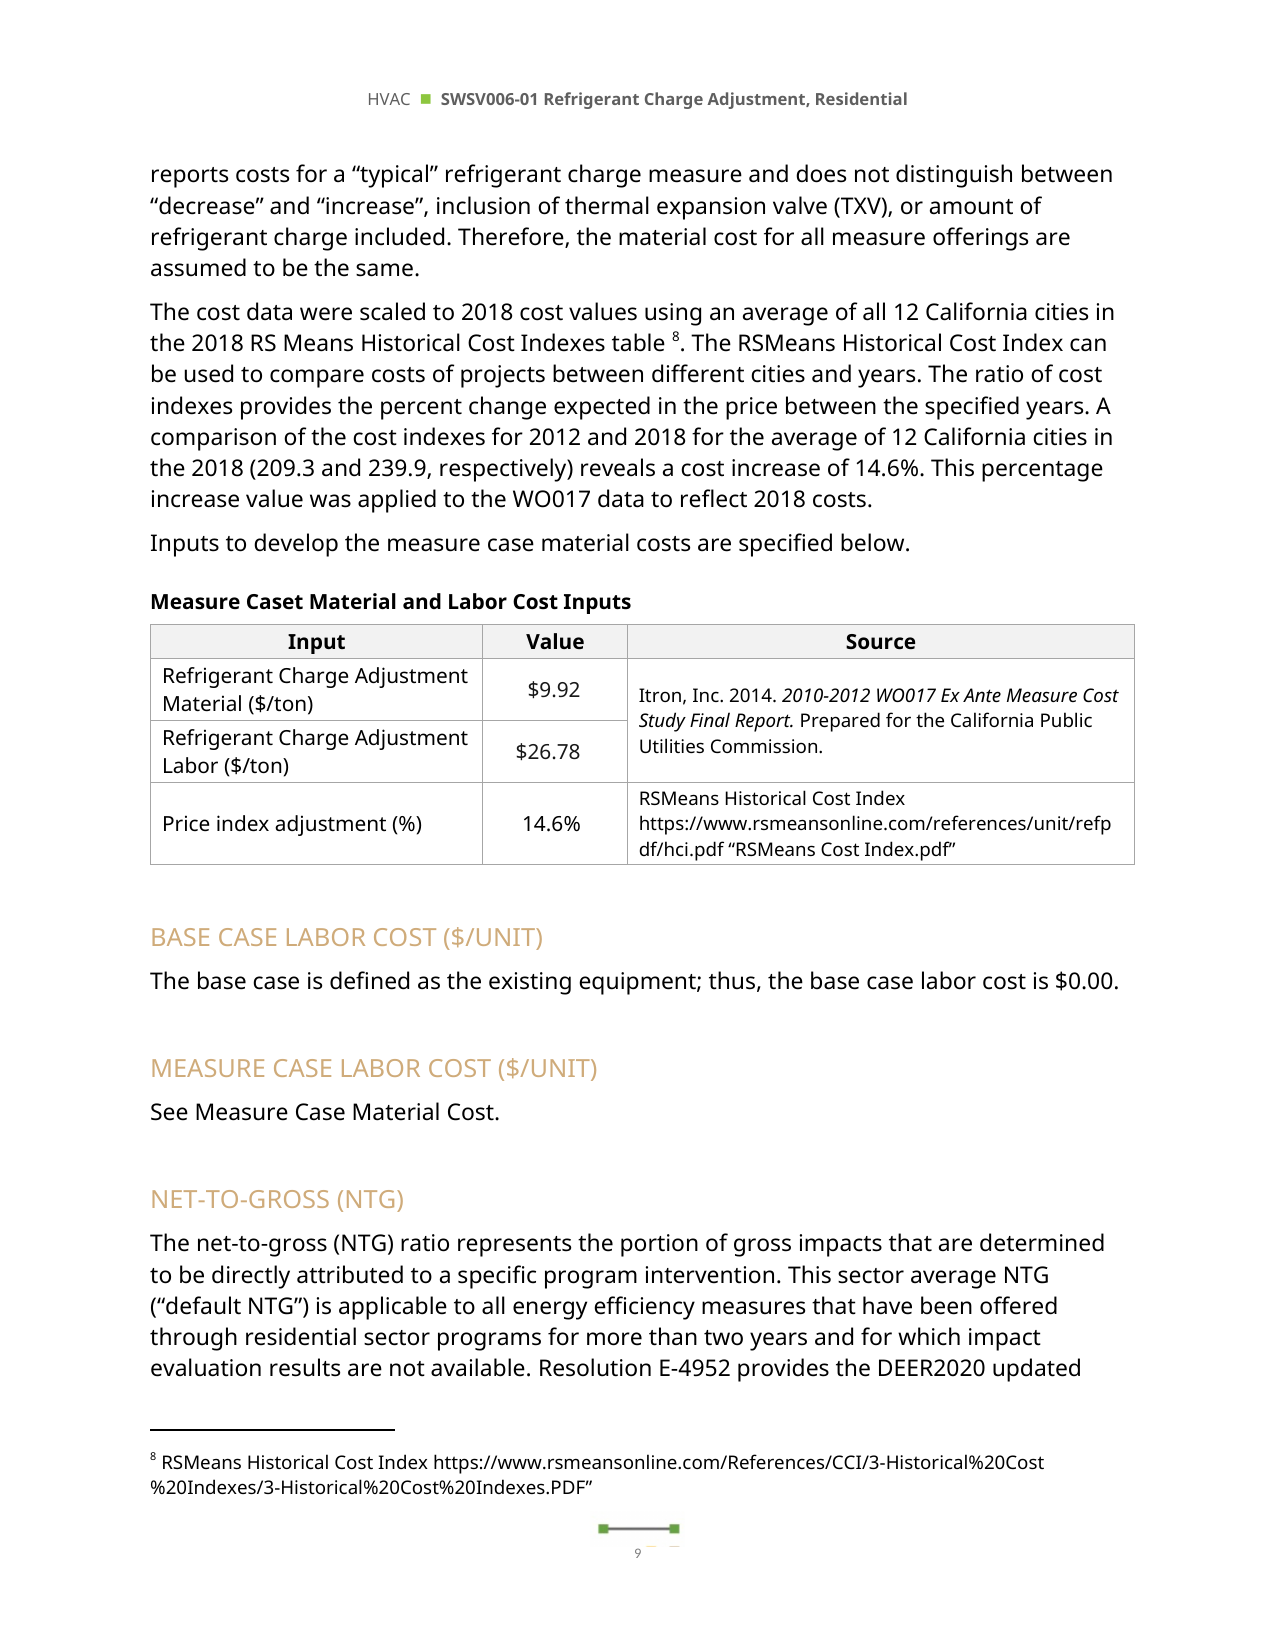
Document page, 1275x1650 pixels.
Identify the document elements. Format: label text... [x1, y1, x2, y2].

table_cell Refrigerant Charge Adjustment Material ($/ton) [151, 659, 482, 720]
subtitle Base Case Labor Cost ($/unit) [150, 921, 1125, 952]
table_cell RSMeans Historical Cost Index https://www.rsmeansonline.com/references/unit/refpdf/hci.pdf “RSMeans Cost Index.pdf” [628, 783, 1134, 864]
table_cell 14.6% [483, 783, 627, 864]
table_header Source [628, 625, 1134, 658]
text Measure Caset Material and Labor Cost Inputs [150, 587, 1125, 616]
text See Measure Case Material Cost. [150, 1096, 1125, 1127]
table_cell $9.92 [483, 659, 627, 720]
table_cell Itron, Inc. 2014. 2010-2012 WO017 Ex Ante Measure Cost Study Final Report. Prepared for the California Public Utilities Commission. [628, 659, 1134, 782]
table_cell Refrigerant Charge Adjustment Labor ($/ton) [151, 721, 482, 782]
table_header Value [483, 625, 627, 658]
table_header Input [151, 625, 482, 658]
table_cell $26.78 [483, 721, 627, 782]
text The base case is defined as the existing equipment; thus, the base case labor cost is $0.00. [150, 965, 1125, 996]
subtitle Net-to-Gross (NTG) [150, 1184, 1125, 1215]
table_cell Price index adjustment (%) [151, 783, 482, 864]
text Inputs to develop the measure case material costs are specified below. [150, 527, 1125, 558]
text The cost data were scaled to 2018 cost values using an average of all 12 California cities in the 2018 RS Means Historical Cost Indexes table . The RSMeans Historical Cost Index can be used to compare costs of projects between different cities and years. The ratio of cost indexes provides the percent change expected in the price between the specified years. A comparison of the cost indexes for 2012 and 2018 for the average of 12 California cities in the 2018 (209.3 and 239.9, respectively) reveals a cost increase of 14.6%. This percentage increase value was applied to the WO017 data to reflect 2018 costs. [150, 296, 1125, 514]
subtitle Measure Case Labor Cost ($/unit) [150, 1052, 1125, 1084]
picture [589, 1512, 684, 1547]
